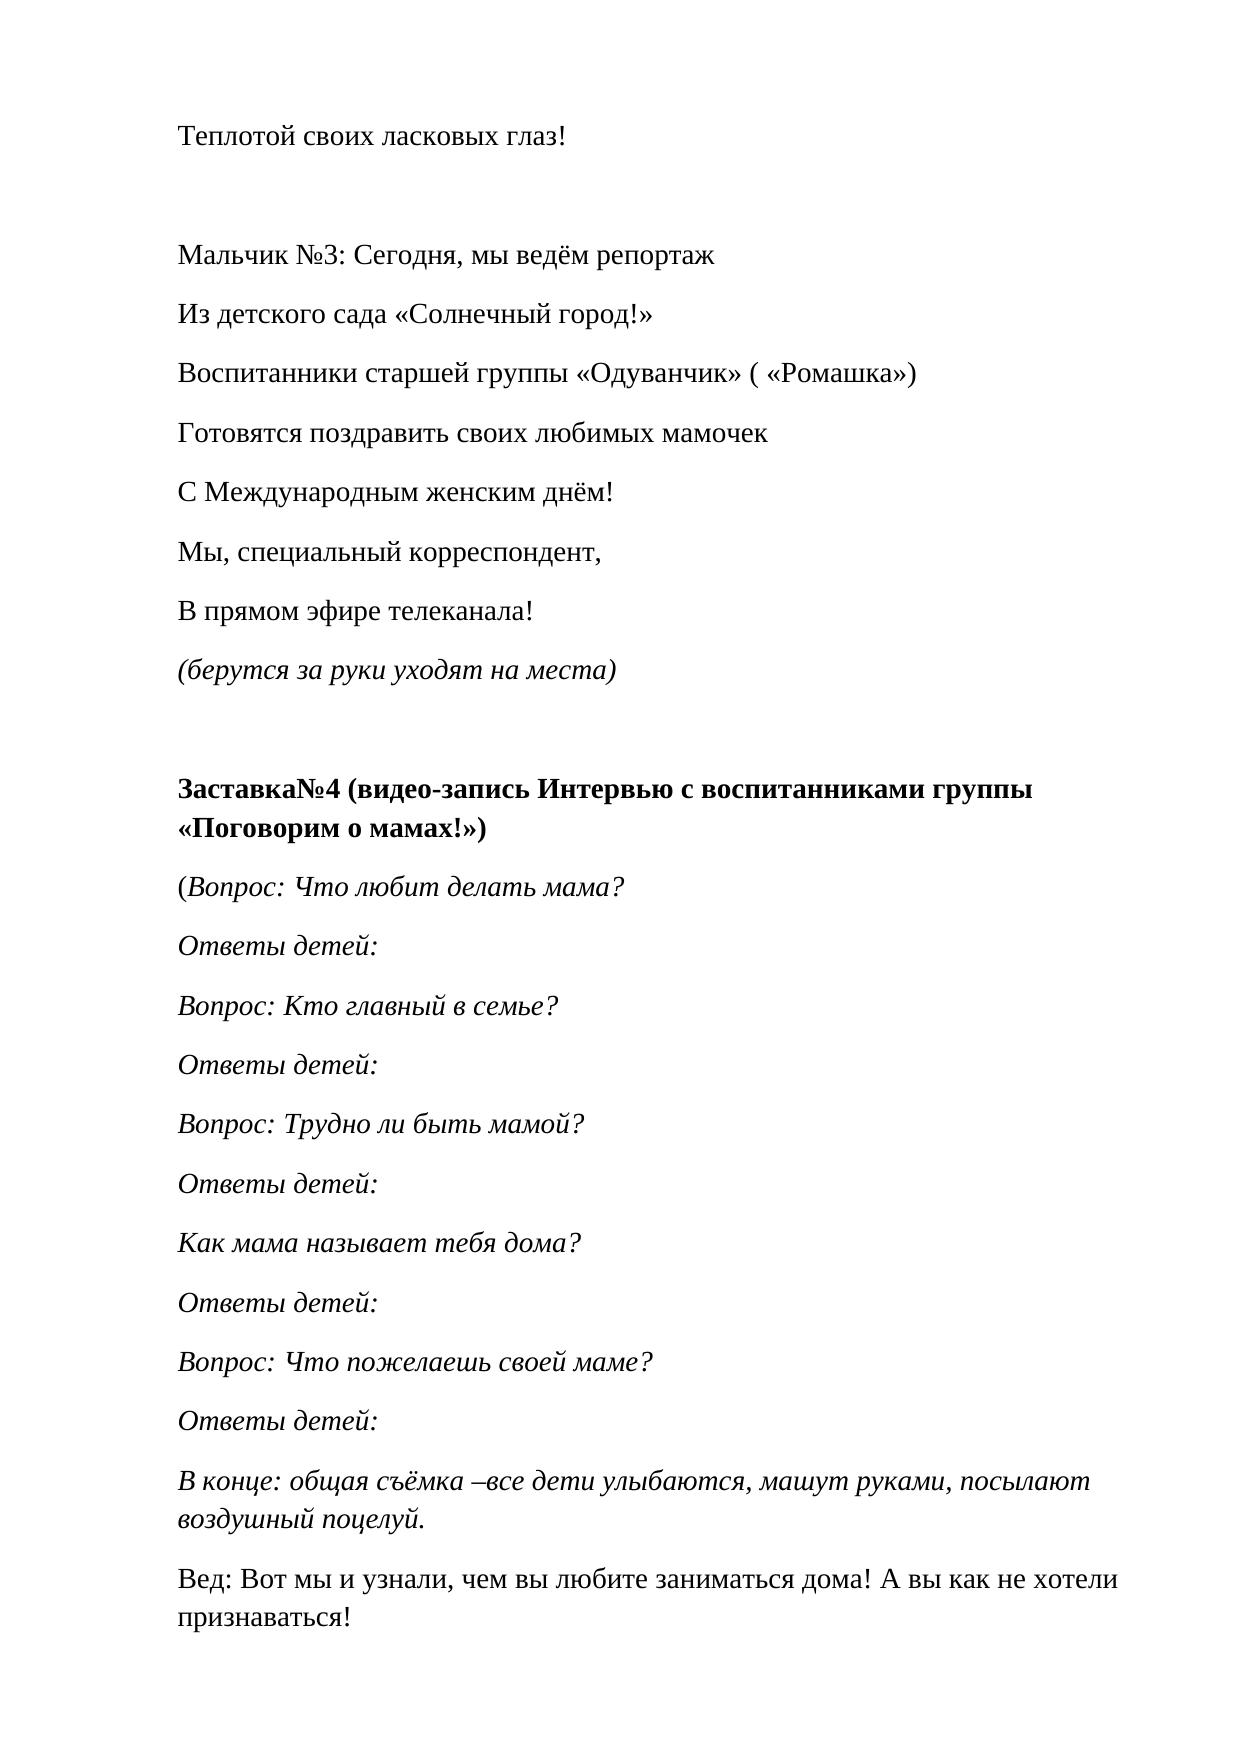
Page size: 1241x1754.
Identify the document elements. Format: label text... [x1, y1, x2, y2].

text (Вопрос: Что любит делать мама? [177, 869, 1152, 903]
text Вопрос: Трудно ли быть мамой? [177, 1107, 1152, 1140]
text Вопрос: Что пожелаешь своей маме? [177, 1344, 1152, 1378]
text Вопрос: Кто главный в семье? [177, 988, 1152, 1021]
text Как мама называет тебя дома? [177, 1225, 1152, 1259]
text Мы, специальный корреспондент, [177, 534, 1152, 567]
text Ответы детей: [177, 1403, 1152, 1437]
text Ответы детей: [177, 1047, 1152, 1081]
text Ответы детей: [177, 1285, 1152, 1318]
text Воспитанники старшей группы «Одуванчик» ( «Ромашка») [177, 356, 1152, 389]
text Мальчик №3: Сегодня, мы ведём репортаж [177, 237, 1152, 270]
text Заставка№4 (видео-запись Интервью с воспитанниками группы «Поговорим о мамах!») [177, 771, 1152, 843]
text Ответы детей: [177, 928, 1152, 962]
text Вед: Вот мы и узнали, чем вы любите заниматься дома! А вы как не хотели признаваться! [177, 1561, 1152, 1633]
text С Международным женским днём! [177, 474, 1152, 508]
text В прямом эфире телеканала! [177, 593, 1152, 627]
text Ответы детей: [177, 1166, 1152, 1199]
text Теплотой своих ласковых глаз! [177, 118, 1152, 152]
text (берутся за руки уходят на места) [177, 652, 1152, 686]
text Готовятся поздравить своих любимых мамочек [177, 415, 1152, 448]
text Из детского сада «Солнечный город!» [177, 296, 1152, 330]
text В конце: общая съёмка –все дети улыбаются, машут руками, посылают воздушный поцелуй. [177, 1463, 1152, 1535]
